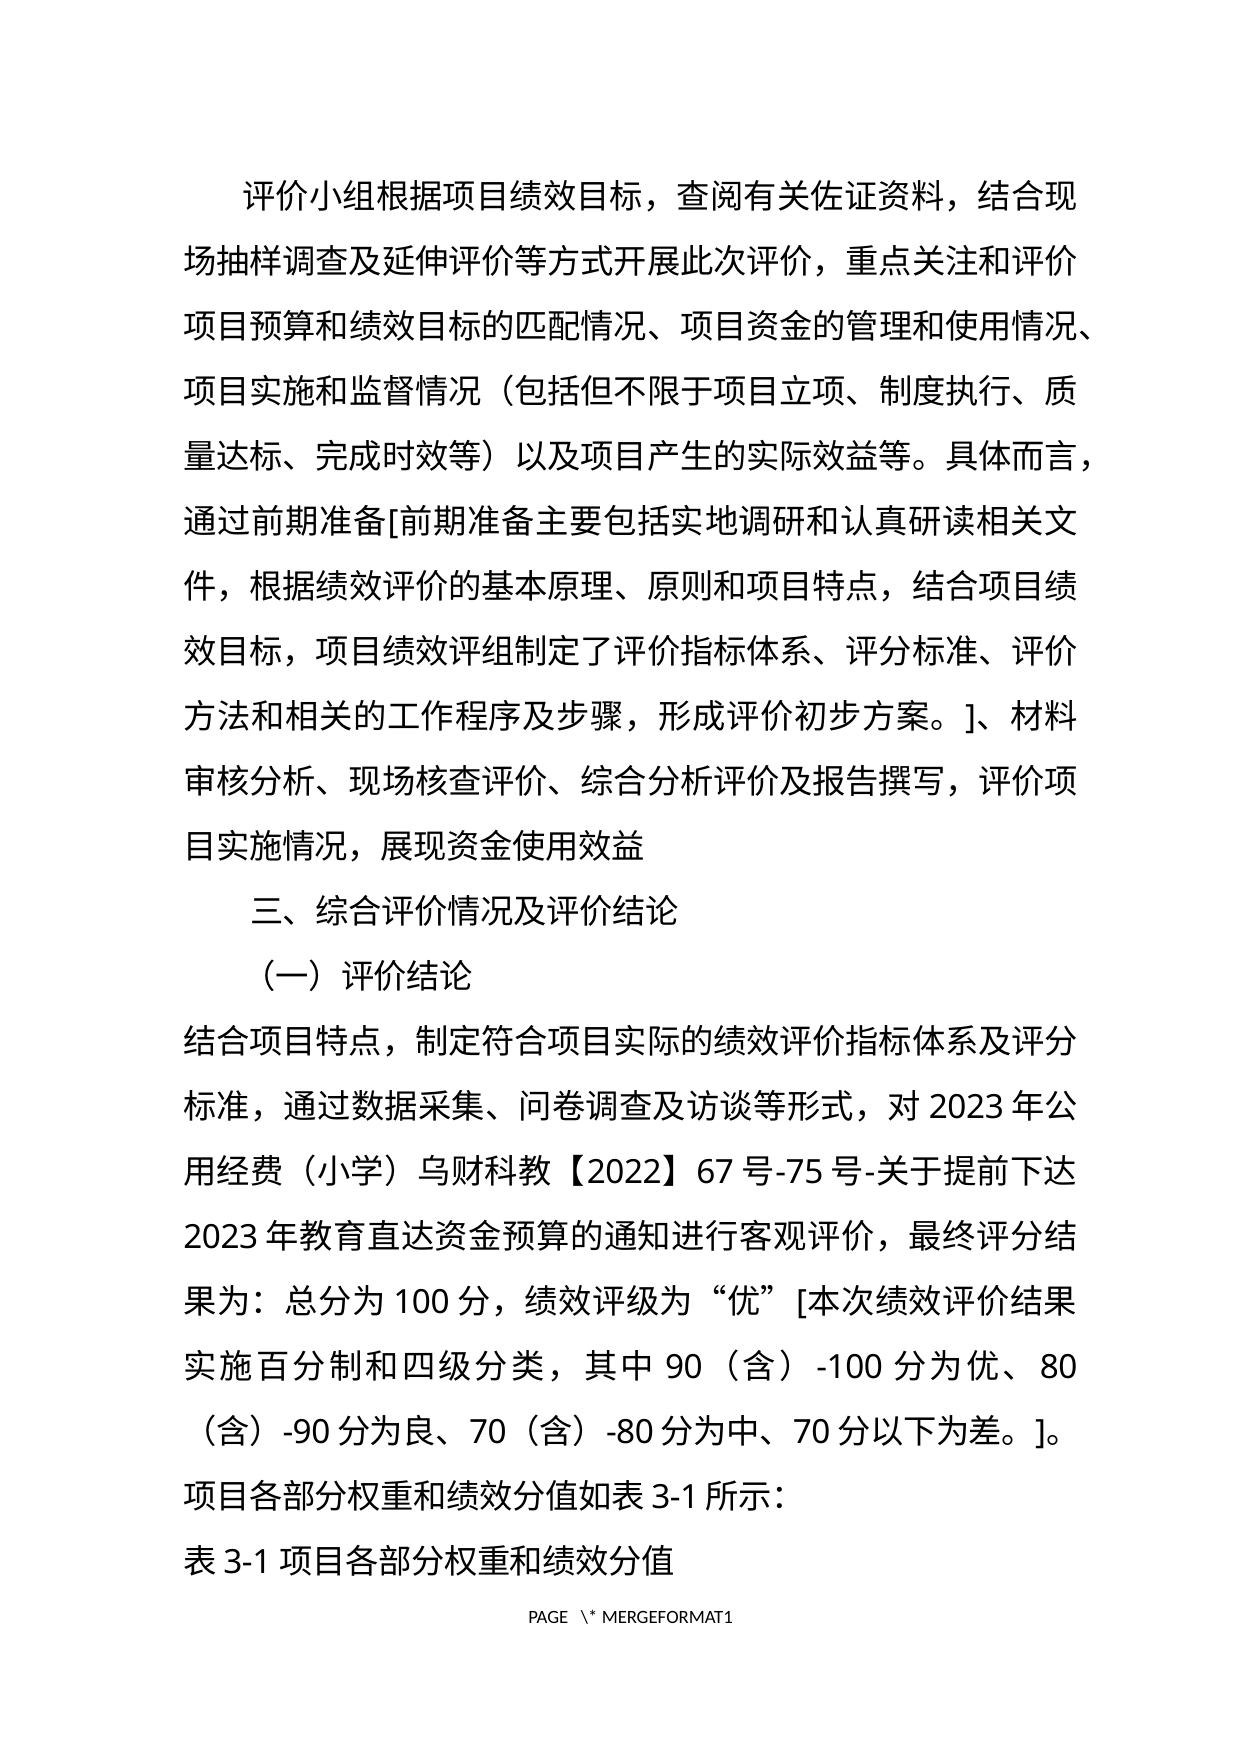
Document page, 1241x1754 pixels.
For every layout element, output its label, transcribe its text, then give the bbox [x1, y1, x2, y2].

text 评价小组根据项目绩效目标，查阅有关佐证资料，结合现场抽样调查及延伸评价等方式开展此次评价，重点关注和评价项目预算和绩效目标的匹配情况、项目资金的管理和使用情况、项目实施和监督情况（包括但不限于项目立项、制度执行、质量达标、完成时效等）以及项目产生的实际效益等。具体而言，通过前期准备[前期准备主要包括实地调研和认真研读相关文件，根据绩效评价的基本原理、原则和项目特点，结合项目绩效目标，项目绩效评组制定了评价指标体系、评分标准、评价方法和相关的工作程序及步骤，形成评价初步方案。]、材料审核分析、现场核查评价、综合分析评价及报告撰写，评价项目实施情况，展现资金使用效益 [183, 162, 1078, 877]
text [183, 942, 1078, 1592]
text 三、综合评价情况及评价结论 [183, 877, 1078, 942]
